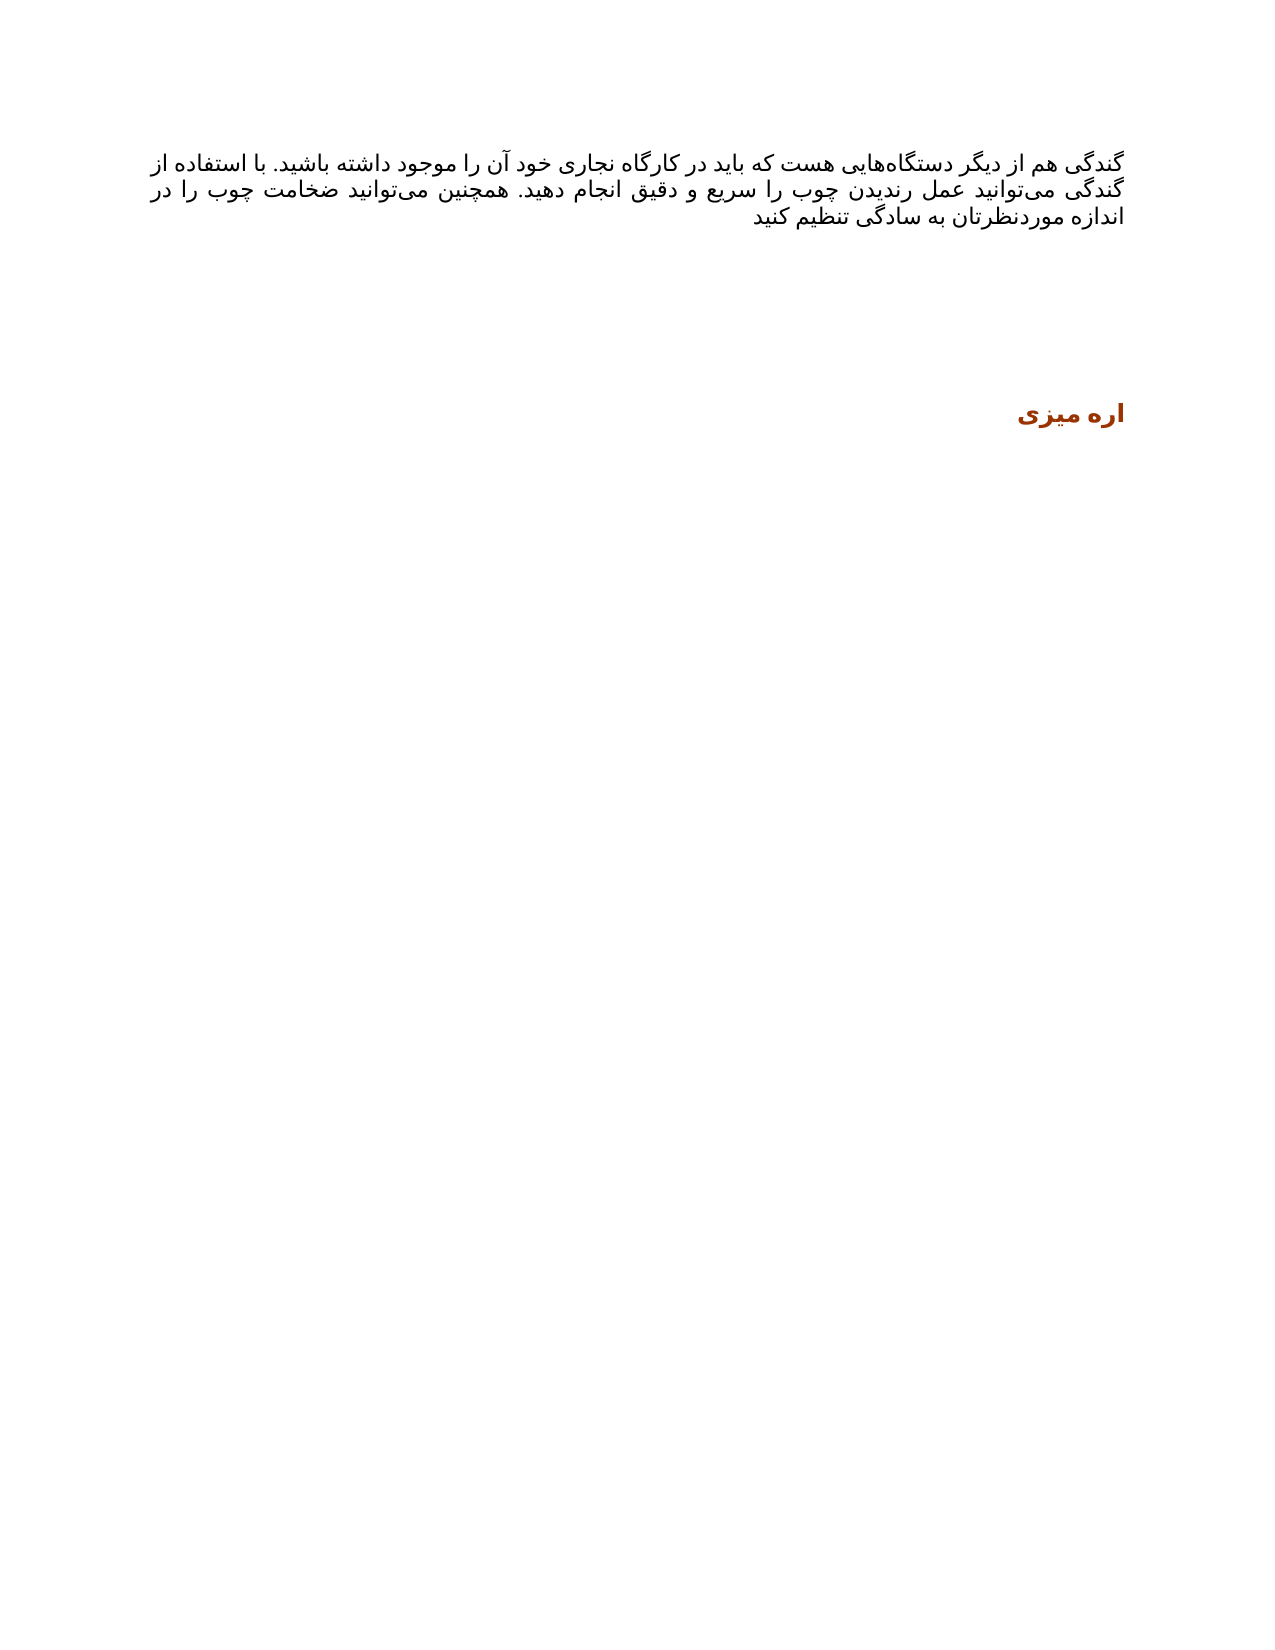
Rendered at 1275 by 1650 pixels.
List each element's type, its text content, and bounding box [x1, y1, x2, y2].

text گندگی هم از دیگر دستگاه‌هایی هست که باید در کارگاه نجاری خود آن را موجود داشته باشید. با استفاده از گندگی می‌توانید عمل رندیدن چوب را سریع و دقیق انجام دهید. همچنین می‌توانید ضخامت چوب را در اندازه موردنظرتان به سادگی تنظیم کنید [150, 150, 1125, 229]
subtitle اره میزی [150, 399, 1125, 428]
